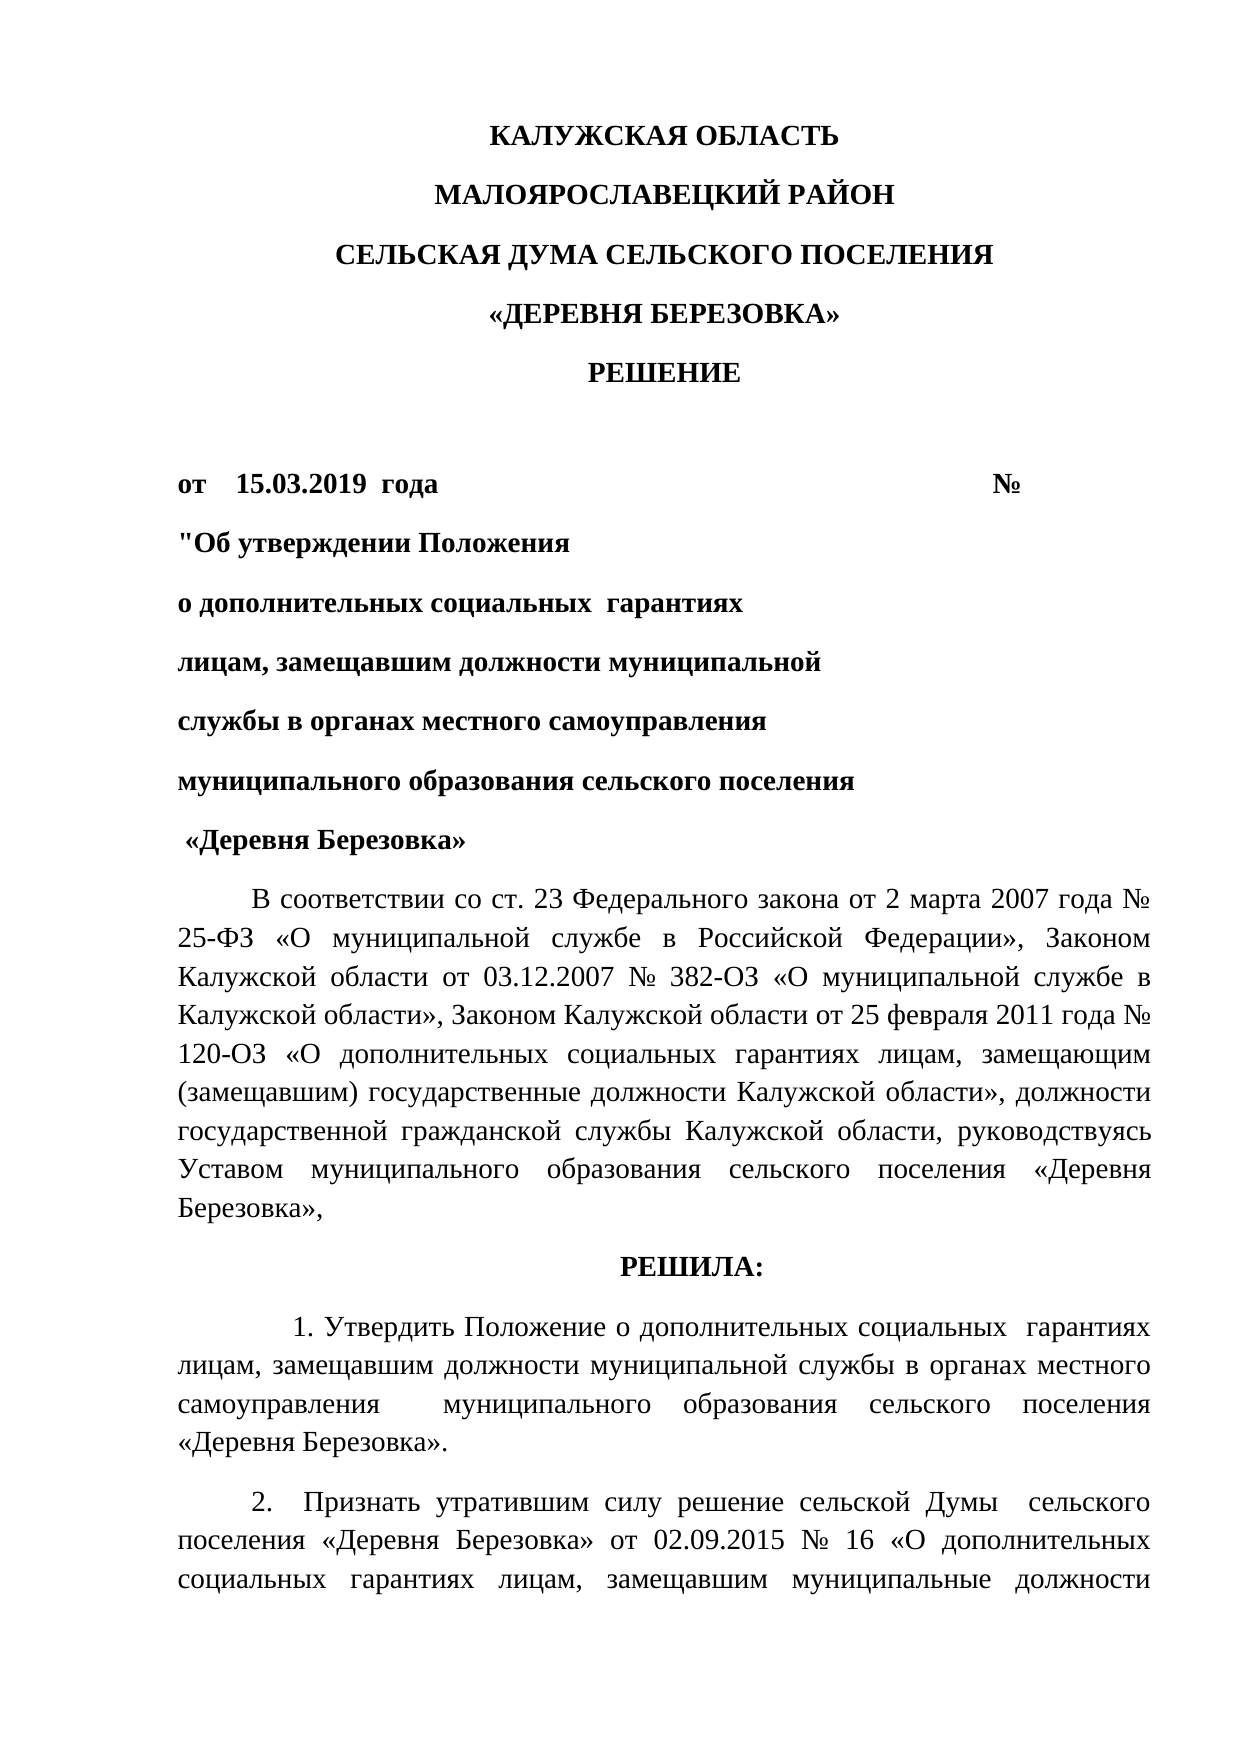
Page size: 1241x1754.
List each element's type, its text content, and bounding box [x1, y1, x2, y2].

text службы в органах местного самоуправления [177, 703, 1152, 737]
text лицам, замещавшим должности муниципальной [177, 644, 1152, 678]
text о дополнительных социальных гарантиях [177, 585, 1152, 618]
text Калужская область [177, 118, 1152, 152]
text РЕШЕНИЕ [177, 356, 1152, 389]
text 1. Утвердить Положение о дополнительных социальных гарантиях лицам, замещавшим должности муниципальной службы в органах местного самоуправления муниципального образования сельского поселения «Деревня Березовка». [177, 1309, 1152, 1458]
text «Деревня Березовка» [177, 822, 1152, 856]
text от 15.03.2019 года № [177, 466, 1152, 499]
text Сельская дума сельского поселения [177, 237, 1152, 270]
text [177, 1484, 1152, 1594]
text муниципального образования сельского поселения [177, 763, 1152, 796]
text РЕШИЛА: [546, 1249, 1152, 1283]
text Малоярославецкий район [177, 177, 1152, 211]
text В соответствии со ст. 23 Федерального закона от 2 марта 2007 года № 25-ФЗ «О муниципальной службе в Российской Федерации», Законом Калужской области от 03.12.2007 № 382-ОЗ «О муниципальной службе в Калужской области», Законом Калужской области от 25 февраля 2011 года № 120-ОЗ «О дополнительных социальных гарантиях лицам, замещающим (замещавшим) государственные должности Калужской области», должности государственной гражданской службы Калужской области, руководствуясь Уставом муниципального образования сельского поселения «Деревня Березовка», [177, 882, 1152, 1223]
text "Об утверждении Положения [177, 525, 1152, 559]
text «деревня Березовка» [177, 296, 1152, 330]
